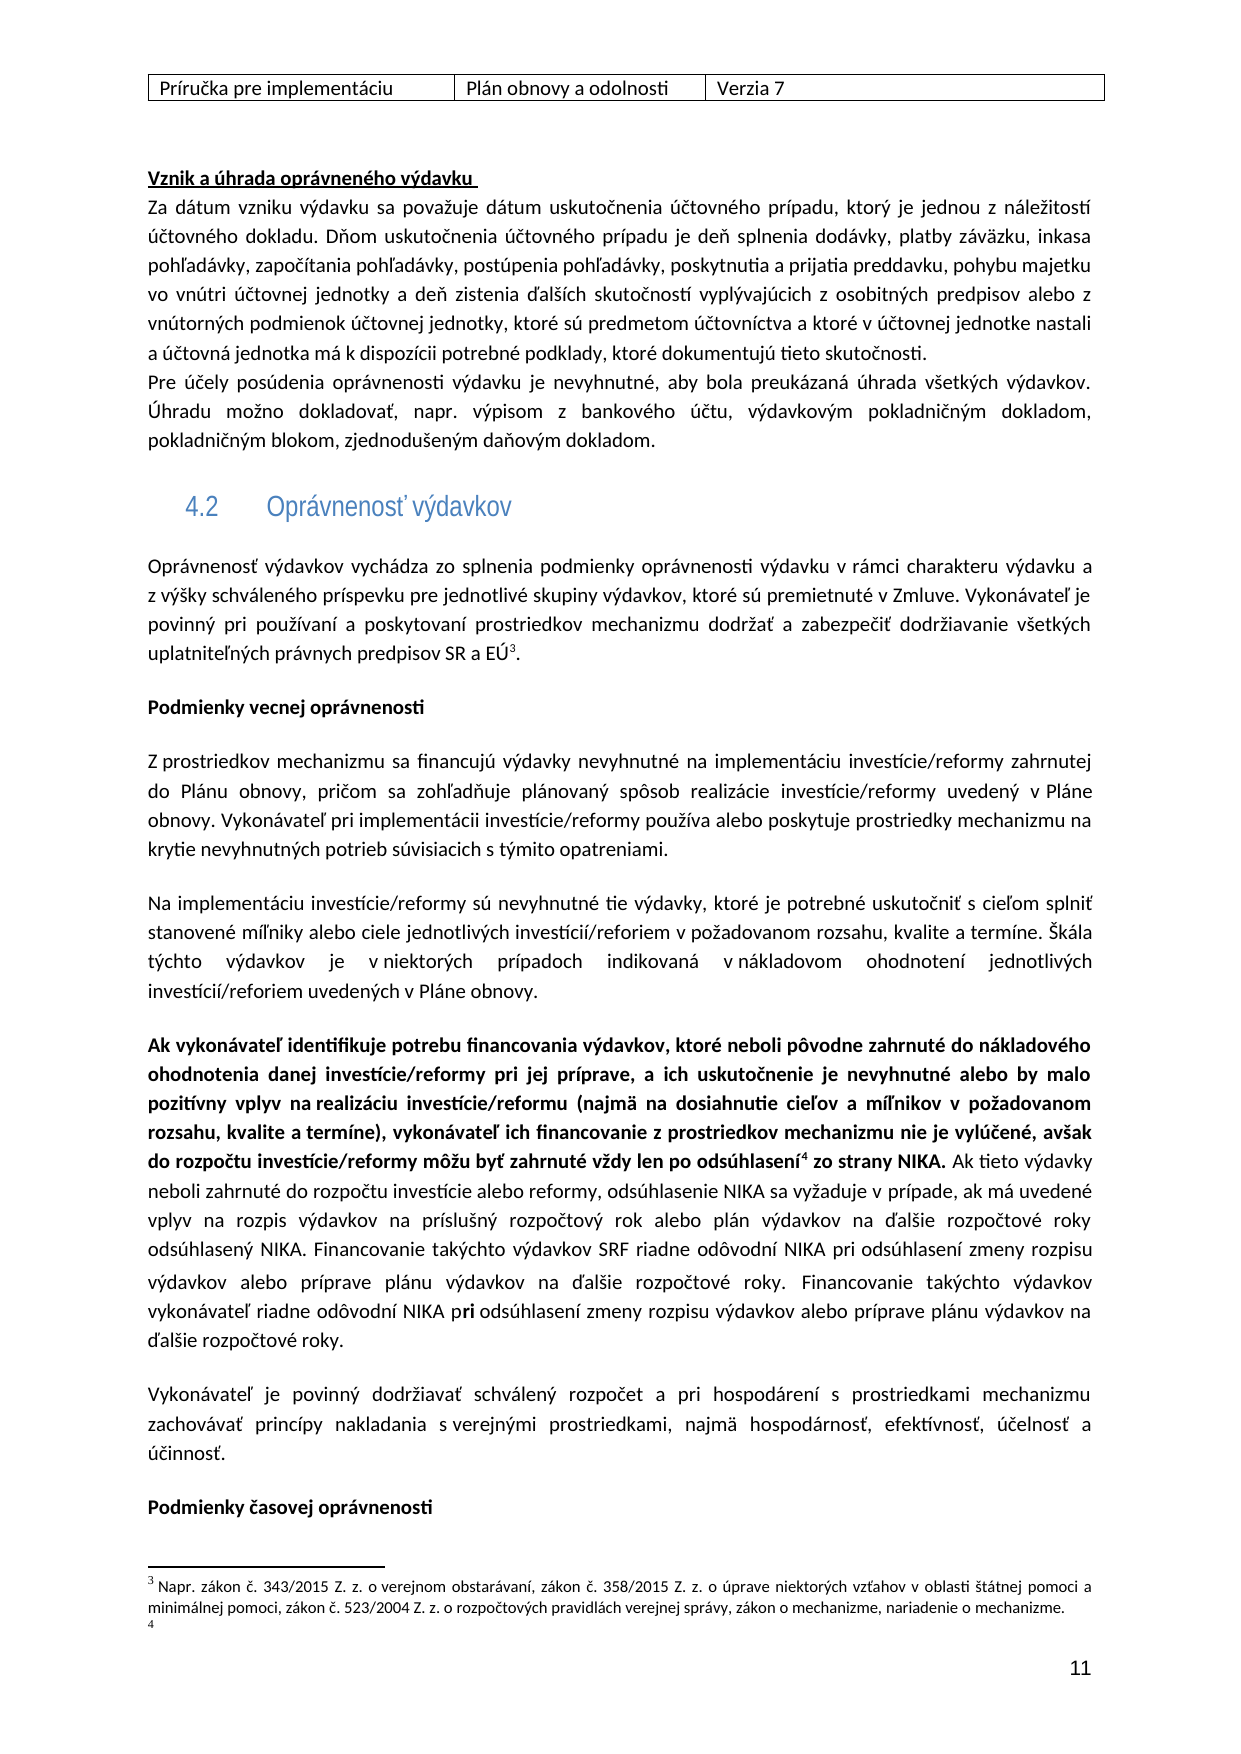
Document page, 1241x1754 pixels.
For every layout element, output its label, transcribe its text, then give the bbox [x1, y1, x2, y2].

subtitle Oprávnenosť výdavkov [185, 489, 1093, 523]
text Za dátum vzniku výdavku sa považuje dátum uskutočnenia účtovného prípadu, ktorý je jednou z náležitostí účtovného dokladu. Dňom uskutočnenia účtovného prípadu je deň splnenia dodávky, platby záväzku, inkasa pohľadávky, započítania pohľadávky, postúpenia pohľadávky, poskytnutia a prijatia preddavku, pohybu majetku vo vnútri účtovnej jednotky a deň zistenia ďalších skutočností vyplývajúcich z osobitných predpisov alebo z vnútorných podmienok účtovnej jednotky, ktoré sú predmetom účtovníctva a ktoré v účtovnej jednotke nastali a účtovná jednotka má k dispozícii potrebné podklady, ktoré dokumentujú tieto skutočnosti. [148, 194, 1093, 365]
text Z prostriedkov mechanizmu sa financujú výdavky nevyhnutné na implementáciu investície/reformy zahrnutej do Plánu obnovy, pričom sa zohľadňuje plánovaný spôsob realizácie investície/reformy uvedený v Pláne obnovy. Vykonávateľ pri implementácii investície/reformy používa alebo poskytuje prostriedky mechanizmu na krytie nevyhnutných potrieb súvisiacich s týmito opatreniami. [148, 749, 1093, 862]
text Podmienky časovej oprávnenosti [148, 1494, 1093, 1519]
text Na implementáciu investície/reformy sú nevyhnutné tie výdavky, ktoré je potrebné uskutočniť s cieľom splniť stanovené míľniky alebo ciele jednotlivých investícií/reforiem v požadovanom rozsahu, kvalite a termíne. Škála týchto výdavkov je v niektorých prípadoch indikovaná v nákladovom ohodnotení jednotlivých investícií/reforiem uvedených v Pláne obnovy. [148, 890, 1093, 1003]
text Vykonávateľ je povinný dodržiavať schválený rozpočet a pri hospodárení s prostriedkami mechanizmu zachovávať princípy nakladania s verejnými prostriedkami, najmä hospodárnosť, efektívnosť, účelnosť a účinnosť. [148, 1382, 1093, 1465]
text Ak vykonávateľ identifikuje potrebu financovania výdavkov, ktoré neboli pôvodne zahrnuté do nákladového ohodnotenia danej investície/reformy pri jej príprave, a ich uskutočnenie je nevyhnutné alebo by malo pozitívny vplyv na realizáciu investície/reformu (najmä na dosiahnutie cieľov a míľnikov v požadovanom rozsahu, kvalite a termíne), vykonávateľ ich financovanie z prostriedkov mechanizmu nie je vylúčené, avšak do rozpočtu investície/reformy môžu byť zahrnuté vždy len po odsúhlasení zo strany NIKA. Ak tieto výdavky neboli zahrnuté do rozpočtu investície alebo reformy, odsúhlasenie NIKA sa vyžaduje v prípade, ak má uvedené vplyv na rozpis výdavkov na príslušný rozpočtový rok alebo plán výdavkov na ďalšie rozpočtové roky odsúhlasený NIKA. Financovanie takýchto výdavkov SRF riadne odôvodní NIKA pri odsúhlasení zmeny rozpisu výdavkov alebo príprave plánu výdavkov na ďalšie rozpočtové roky. Financovanie takýchto výdavkov vykonávateľ riadne odôvodní NIKA pri odsúhlasení zmeny rozpisu výdavkov alebo príprave plánu výdavkov na ďalšie rozpočtové roky. [148, 1032, 1093, 1353]
text Pre účely posúdenia oprávnenosti výdavku je nevyhnutné, aby bola preukázaná úhrada všetkých výdavkov. Úhradu možno dokladovať, napr. výpisom z bankového účtu, výdavkovým pokladničným dokladom, pokladničným blokom, zjednodušeným daňovým dokladom. [148, 369, 1093, 453]
text Podmienky vecnej oprávnenosti [148, 694, 1093, 720]
text Oprávnenosť výdavkov vychádza zo splnenia podmienky oprávnenosti výdavku v rámci charakteru výdavku a z výšky schváleného príspevku pre jednotlivé skupiny výdavkov, ktoré sú premietnuté v Zmluve. Vykonávateľ je povinný pri používaní a poskytovaní prostriedkov mechanizmu dodržať a zabezpečiť dodržiavanie všetkých uplatniteľných právnych predpisov SR a EÚ. [148, 553, 1093, 666]
text Vznik a úhrada oprávneného výdavku [148, 165, 1093, 190]
